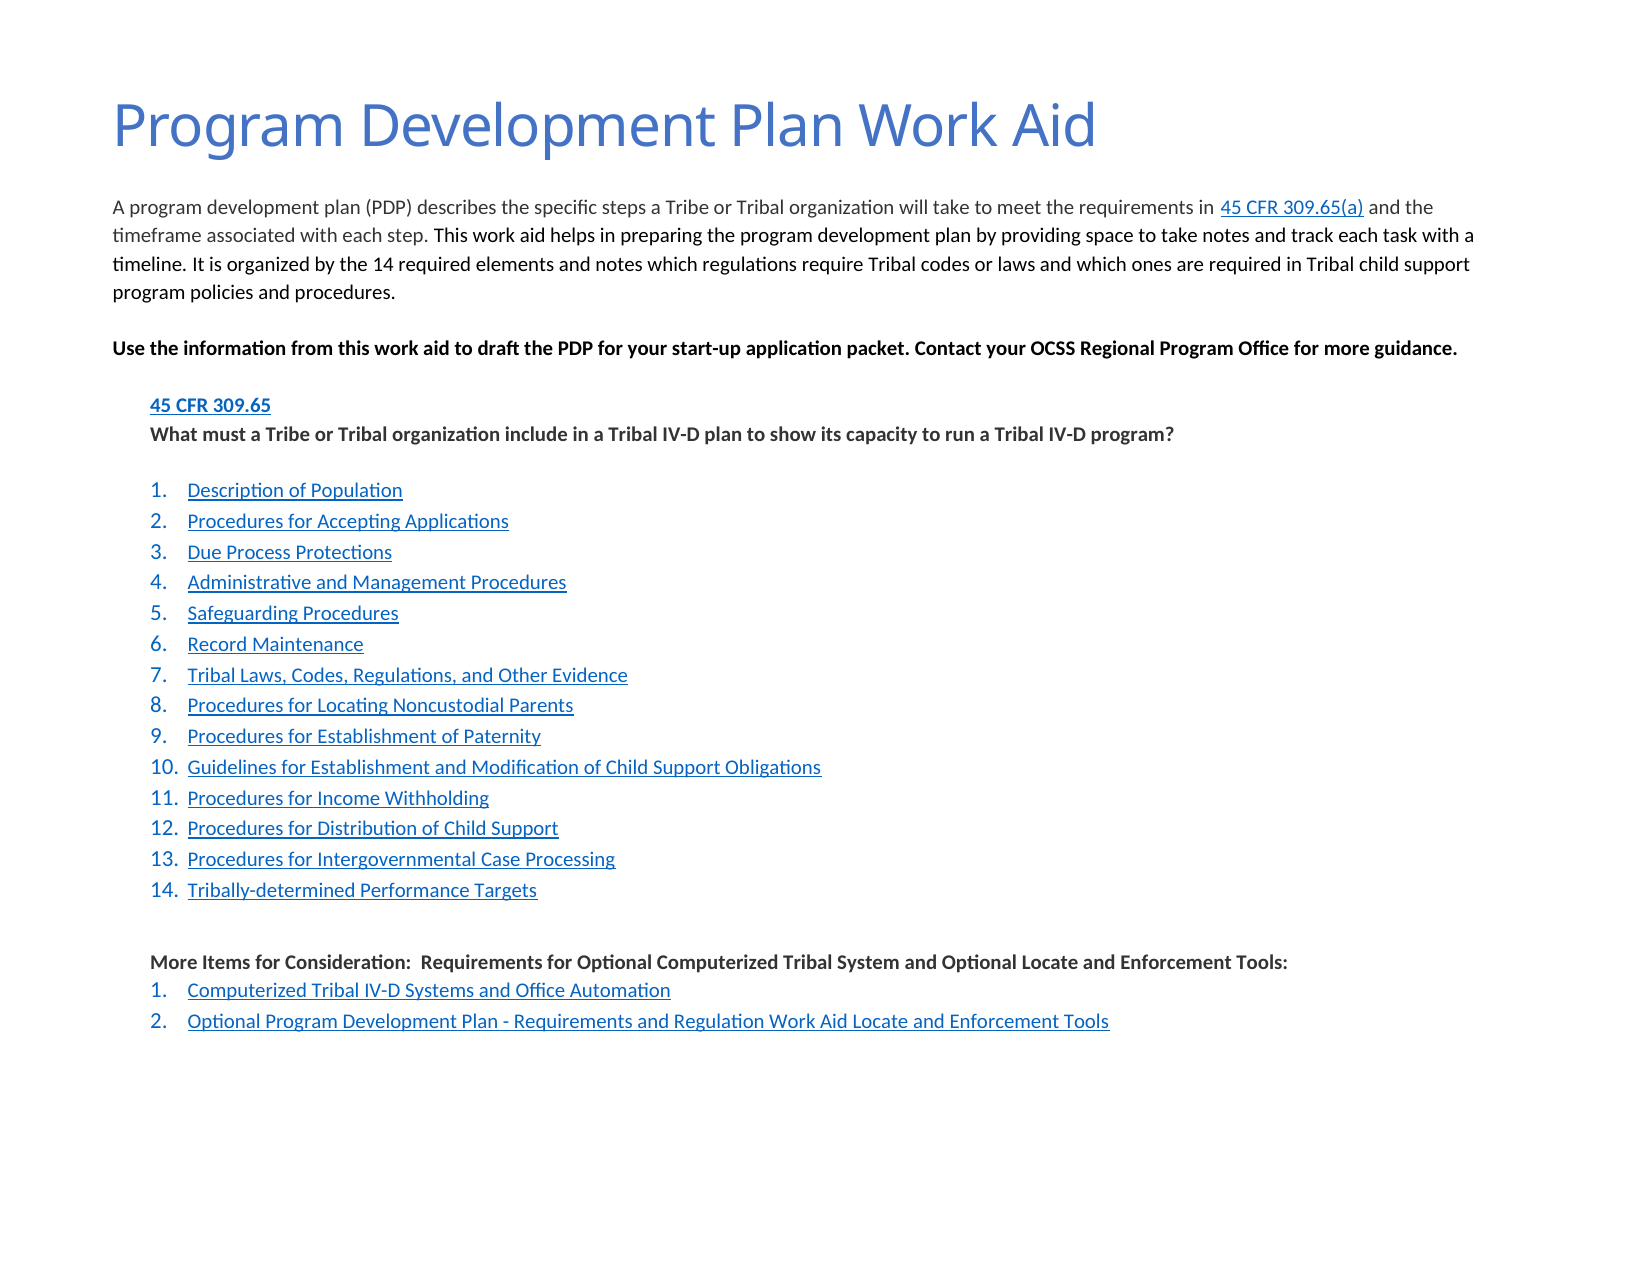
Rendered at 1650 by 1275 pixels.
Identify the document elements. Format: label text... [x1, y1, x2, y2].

list Safeguarding Procedures [150, 598, 1537, 626]
list Procedures for Intergovernmental Case Processing [150, 844, 1537, 872]
text 45 CFR 309.65 [150, 390, 1498, 418]
text What must a Tribe or Tribal organization include in a Tribal IV-D plan to show its capacity to run a Tribal IV-D program? [150, 418, 1498, 447]
list Procedures for Establishment of Paternity [150, 721, 1537, 749]
list Optional Program Development Plan - Requirements and Regulation Work Aid Locate and Enforcement Tools [150, 1006, 1537, 1034]
list Description of Population [150, 476, 1537, 503]
list Computerized Tribal IV-D Systems and Office Automation [150, 975, 1537, 1003]
text A program development plan (PDP) describes the specific steps a Tribe or Tribal organization will take to meet the requirements in 45 CFR 309.65(a) and the timeframe associated with each step. This work aid helps in preparing the program development plan by providing space to take notes and track each task with a timeline. It is organized by the 14 required elements and notes which regulations require Tribal codes or laws and which ones are required in Tribal child support program policies and procedures. [112, 191, 1498, 305]
list Tribally-determined Performance Targets [150, 875, 1537, 903]
list Procedures for Locating Noncustodial Parents [150, 691, 1537, 719]
list Procedures for Distribution of Child Support [150, 813, 1537, 842]
text Use the information from this work aid to draft the PDP for your start-up application packet. Contact your OCSS Regional Program Office for more guidance. [112, 333, 1498, 361]
list Due Process Protections [150, 537, 1537, 565]
list Procedures for Income Withholding [150, 783, 1537, 811]
list Guidelines for Establishment and Modification of Child Support Obligations [150, 752, 1537, 780]
list Procedures for Accepting Applications [150, 506, 1537, 534]
text More Items for Consideration: Requirements for Optional Computerized Tribal System and Optional Locate and Enforcement Tools: [150, 947, 1498, 975]
list Tribal Laws, Codes, Regulations, and Other Evidence [150, 660, 1537, 688]
list Administrative and Management Procedures [150, 568, 1537, 596]
list Record Maintenance [150, 629, 1537, 657]
title Program Development Plan Work Aid [112, 84, 1537, 164]
